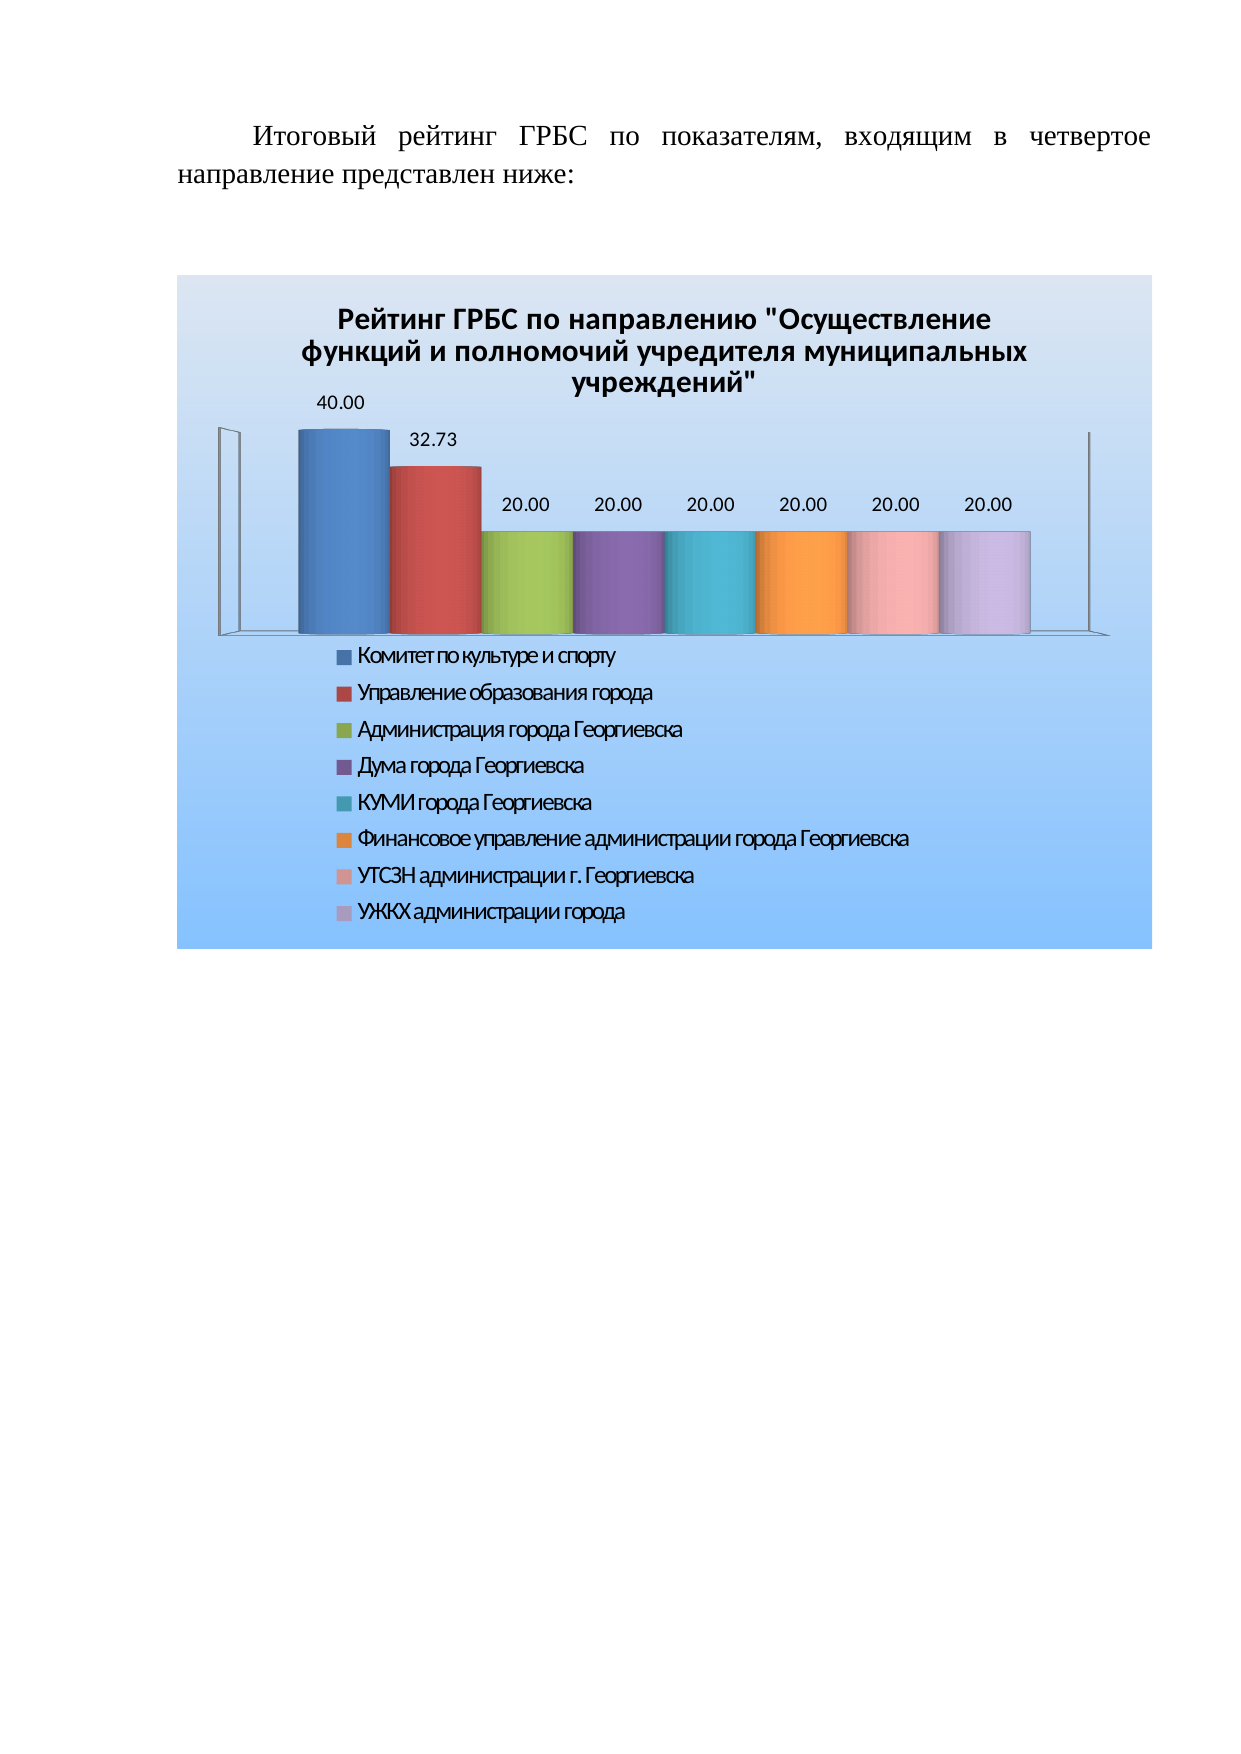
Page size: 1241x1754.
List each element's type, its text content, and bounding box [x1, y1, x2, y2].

text Итоговый рейтинг ГРБС по показателям, входящим в четвертое направление представлен ниже: [177, 118, 1152, 190]
